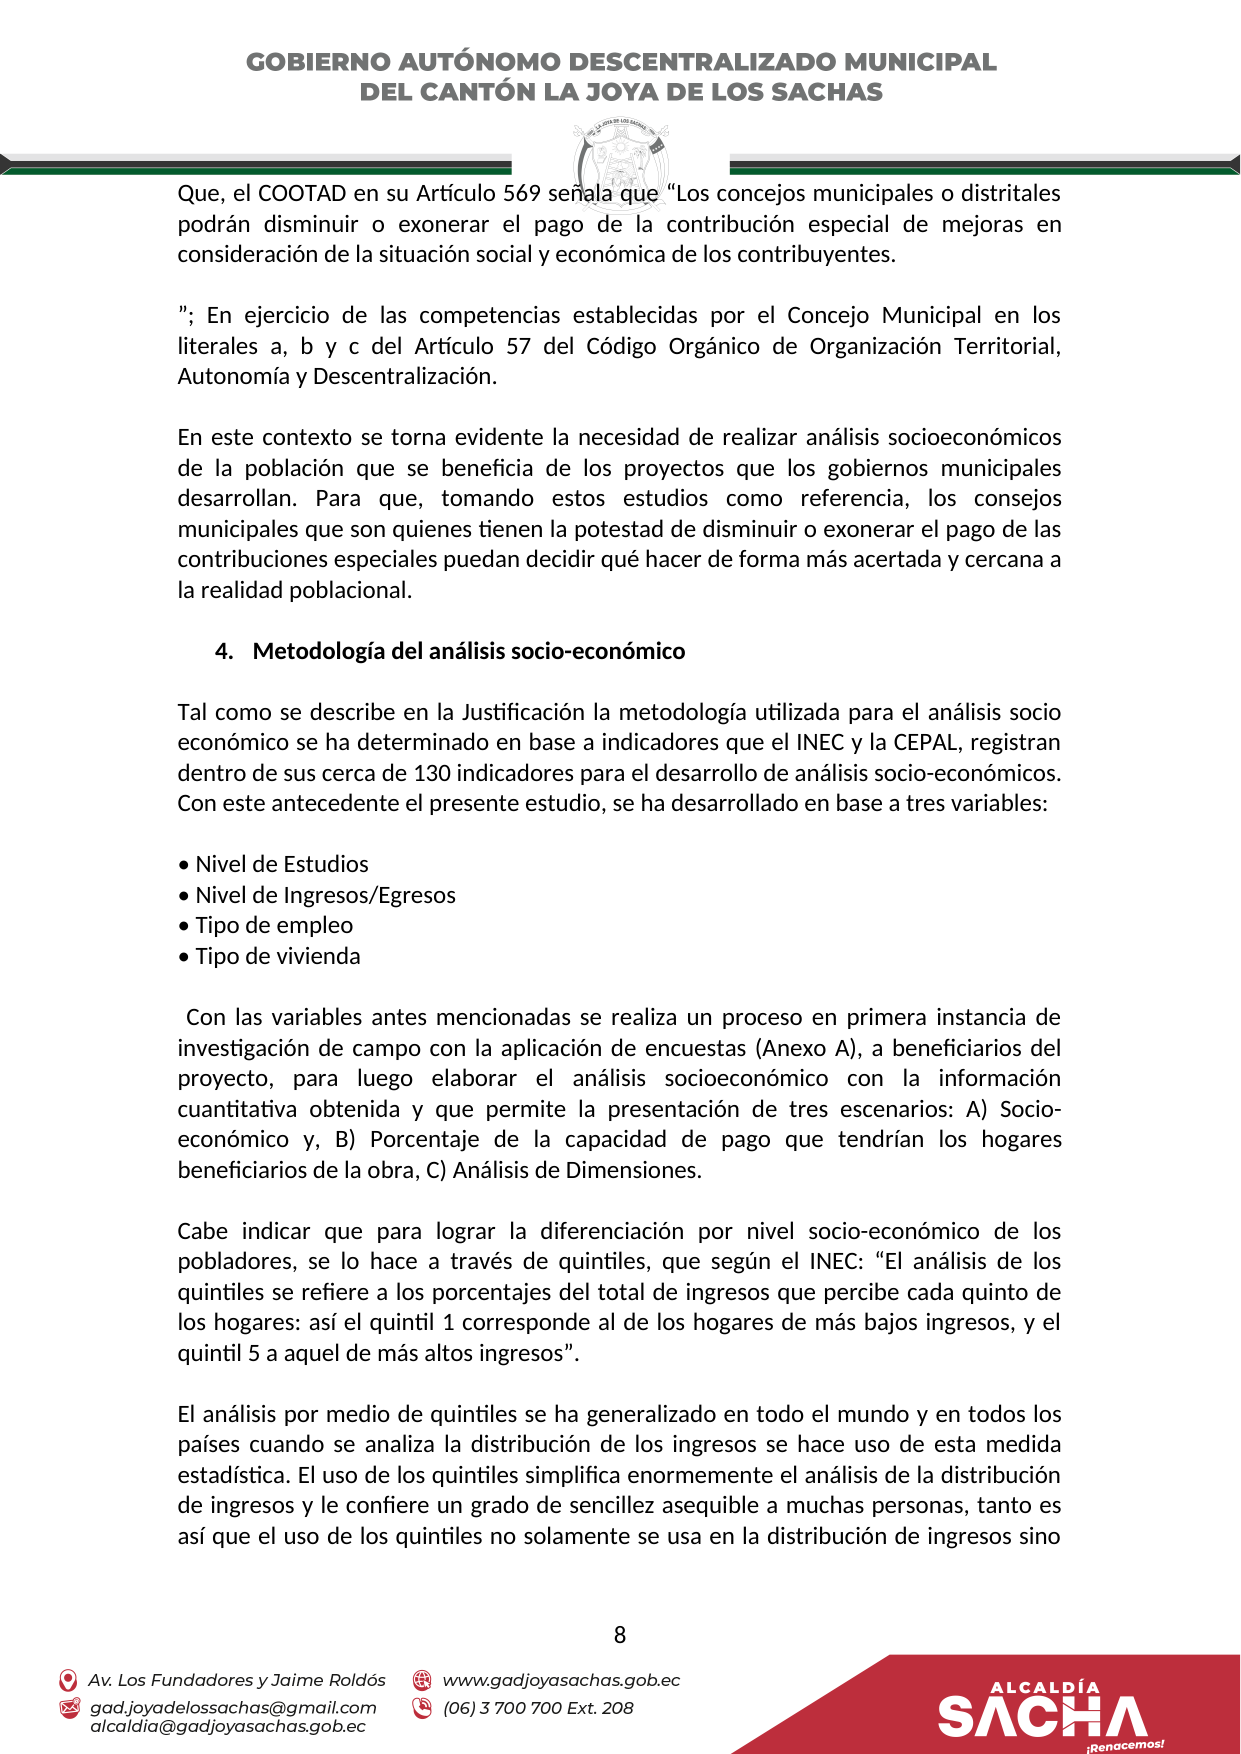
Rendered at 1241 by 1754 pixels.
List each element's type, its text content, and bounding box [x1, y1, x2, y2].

text • Nivel de Estudios [177, 849, 1063, 879]
text Tal como se describe en la Justificación la metodología utilizada para el análisis socio económico se ha determinado en base a indicadores que el INEC y la CEPAL, registran dentro de sus cerca de 130 indicadores para el desarrollo de análisis socio-económicos. Con este antecedente el presente estudio, se ha desarrollado en base a tres variables: [177, 696, 1063, 818]
text Con las variables antes mencionadas se realiza un proceso en primera instancia de investigación de campo con la aplicación de encuestas (Anexo A), a beneficiarios del proyecto, para luego elaborar el análisis socioeconómico con la información cuantitativa obtenida y que permite la presentación de tres escenarios: A) Socio-económico y, B) Porcentaje de la capacidad de pago que tendrían los hogares beneficiarios de la obra, C) Análisis de Dimensiones. [177, 1001, 1063, 1184]
text Que, el COOTAD en su Artículo 569 señala que “Los concejos municipales o distritales podrán disminuir o exonerar el pago de la contribución especial de mejoras en consideración de la situación social y económica de los contribuyentes. [177, 177, 1063, 269]
text • Nivel de Ingresos/Egresos [177, 879, 1063, 910]
text Cabe indicar que para lograr la diferenciación por nivel socio-económico de los pobladores, se lo hace a través de quintiles, que según el INEC: “El análisis de los quintiles se refiere a los porcentajes del total de ingresos que percibe cada quinto de los hogares: así el quintil 1 corresponde al de los hogares de más bajos ingresos, y el quintil 5 a aquel de más altos ingresos”. [177, 1215, 1063, 1367]
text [177, 1398, 1063, 1551]
picture [0, 15, 1241, 1754]
text • Tipo de empleo [177, 910, 1063, 940]
text • Tipo de vivienda [177, 940, 1063, 971]
text En este contexto se torna evidente la necesidad de realizar análisis socioeconómicos de la población que se beneficia de los proyectos que los gobiernos municipales desarrollan. Para que, tomando estos estudios como referencia, los consejos municipales que son quienes tienen la potestad de disminuir o exonerar el pago de las contribuciones especiales puedan decidir qué hacer de forma más acertada y cercana a la realidad poblacional. [177, 421, 1063, 604]
list Metodología del análisis socio-económico [215, 635, 1063, 666]
text ”; En ejercicio de las competencias establecidas por el Concejo Municipal en los literales a, b y c del Artículo 57 del Código Orgánico de Organización Territorial, Autonomía y Descentralización. [177, 299, 1063, 391]
